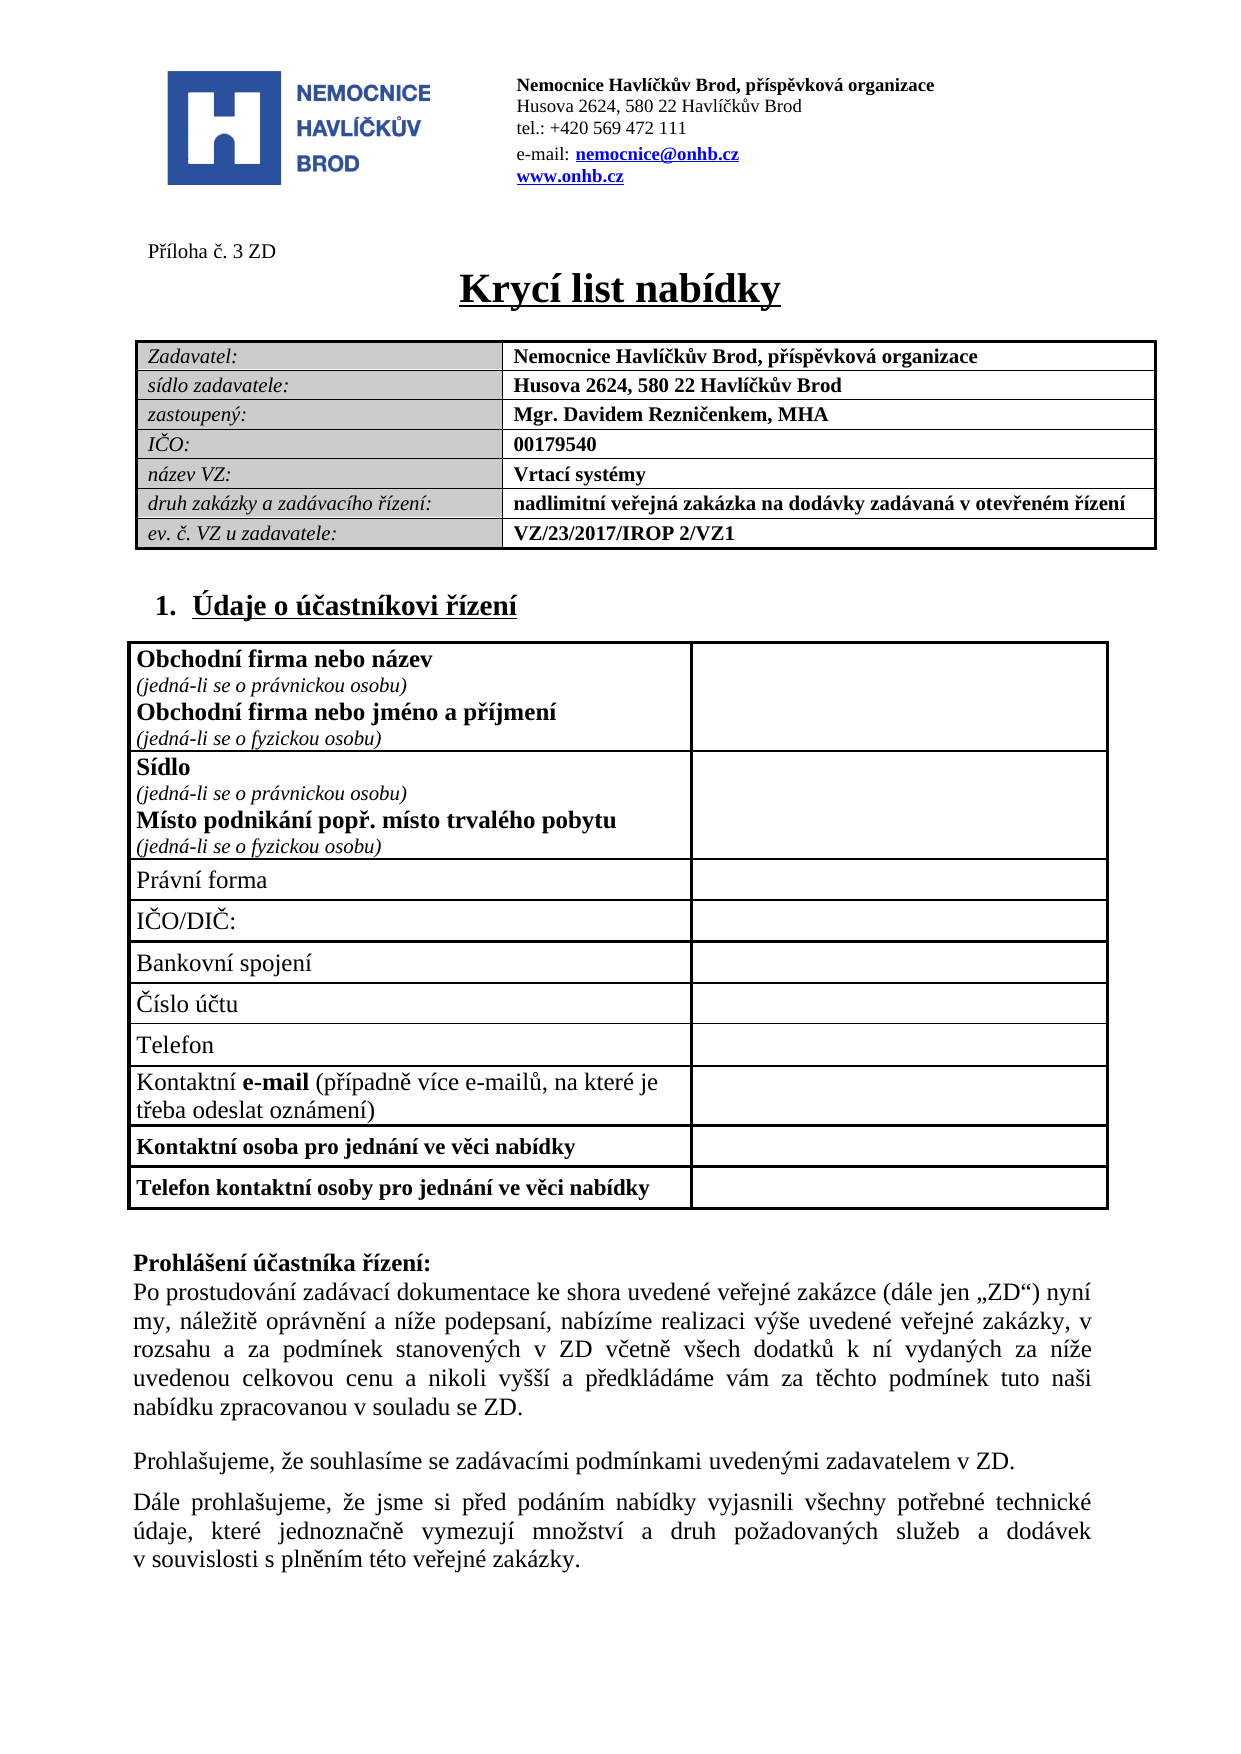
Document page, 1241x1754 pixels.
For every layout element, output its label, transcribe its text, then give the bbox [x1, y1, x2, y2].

table_cell druh zakázky a zadávacího řízení: [138, 489, 502, 517]
table_cell [693, 1067, 1106, 1124]
table_cell [693, 752, 1106, 858]
table_header Nemocnice Havlíčkův Brod, příspěvková organizace [503, 343, 1154, 369]
text Prohlášení účastníka řízení: [133, 1248, 1122, 1277]
table_cell [693, 860, 1106, 899]
table_cell [693, 984, 1106, 1023]
table_cell IČO: [138, 430, 502, 458]
table_cell Telefon [131, 1024, 690, 1064]
table_cell [693, 901, 1106, 940]
table_cell ev. č. VZ u zadavatele: [138, 519, 502, 547]
table_cell VZ/23/2017/IROP 2/VZ1 [503, 519, 1154, 547]
table_cell Právní forma [131, 860, 690, 899]
table_header [693, 644, 1106, 750]
table_cell 00179540 [503, 430, 1154, 458]
text Prohlašujeme, že souhlasíme se zadávacími podmínkami uvedenými zadavatelem v ZD. [133, 1446, 1122, 1474]
text Dále prohlašujeme, že jsme si před podáním nabídky vyjasnili všechny potřebné technické údaje, které jednoznačně vymezují množství a druh požadovaných služeb a dodávek v souvislosti s plněním této veřejné zakázky. [133, 1487, 1093, 1573]
table_cell nadlimitní veřejná zakázka na dodávky zadávaná v otevřeném řízení [503, 489, 1154, 517]
subtitle Příloha č. 3 ZD [148, 239, 1092, 263]
table_header Zadavatel: [138, 343, 502, 369]
table_cell Číslo účtu [131, 984, 690, 1023]
table_cell IČO/DIČ: [131, 901, 690, 940]
table_cell [693, 943, 1106, 982]
table_cell název VZ: [138, 459, 502, 488]
table_cell Sídlo (jedná-li se o právnickou osobu) Místo podnikání popř. místo trvalého pobytu (jedná-li se o fyzickou osobu) [131, 752, 690, 858]
table_cell [693, 1168, 1106, 1207]
picture [167, 71, 431, 185]
table_cell Vrtací systémy [503, 459, 1154, 488]
table_header Obchodní firma nebo název (jedná-li se o právnickou osobu) Obchodní firma nebo jméno a příjmení (jedná-li se o fyzickou osobu) [131, 644, 690, 750]
table_cell Kontaktní osoba pro jednání ve věci nabídky [131, 1127, 690, 1165]
table_cell Kontaktní e-mail (případně více e-mailů, na které je třeba odeslat oznámení) [131, 1067, 690, 1124]
subtitle Údaje o účastníkovi řízení [154, 588, 1092, 622]
table_cell Bankovní spojení [131, 943, 690, 982]
table_cell [693, 1127, 1106, 1165]
table_cell Mgr. Davidem Rezničenkem, MHA [503, 400, 1154, 429]
table_cell Telefon kontaktní osoby pro jednání ve věci nabídky [131, 1168, 690, 1207]
table_cell zastoupený: [138, 400, 502, 429]
table_cell [693, 1024, 1106, 1064]
text Po prostudování zadávací dokumentace ke shora uvedené veřejné zakázce (dále jen „ZD“) nyní my, náležitě oprávnění a níže podepsaní, nabízíme realizaci výše uvedené veřejné zakázky, v rozsahu a za podmínek stanovených v ZD včetně všech dodatků k ní vydaných za níže uvedenou celkovou cenu a nikoli vyšší a předkládáme vám za těchto podmínek tuto naši nabídku zpracovanou v souladu se ZD. [133, 1277, 1093, 1421]
table_cell sídlo zadavatele: [138, 371, 502, 399]
subtitle Krycí list nabídky [148, 263, 1092, 311]
table_cell Husova 2624, 580 22 Havlíčkův Brod [503, 371, 1154, 399]
